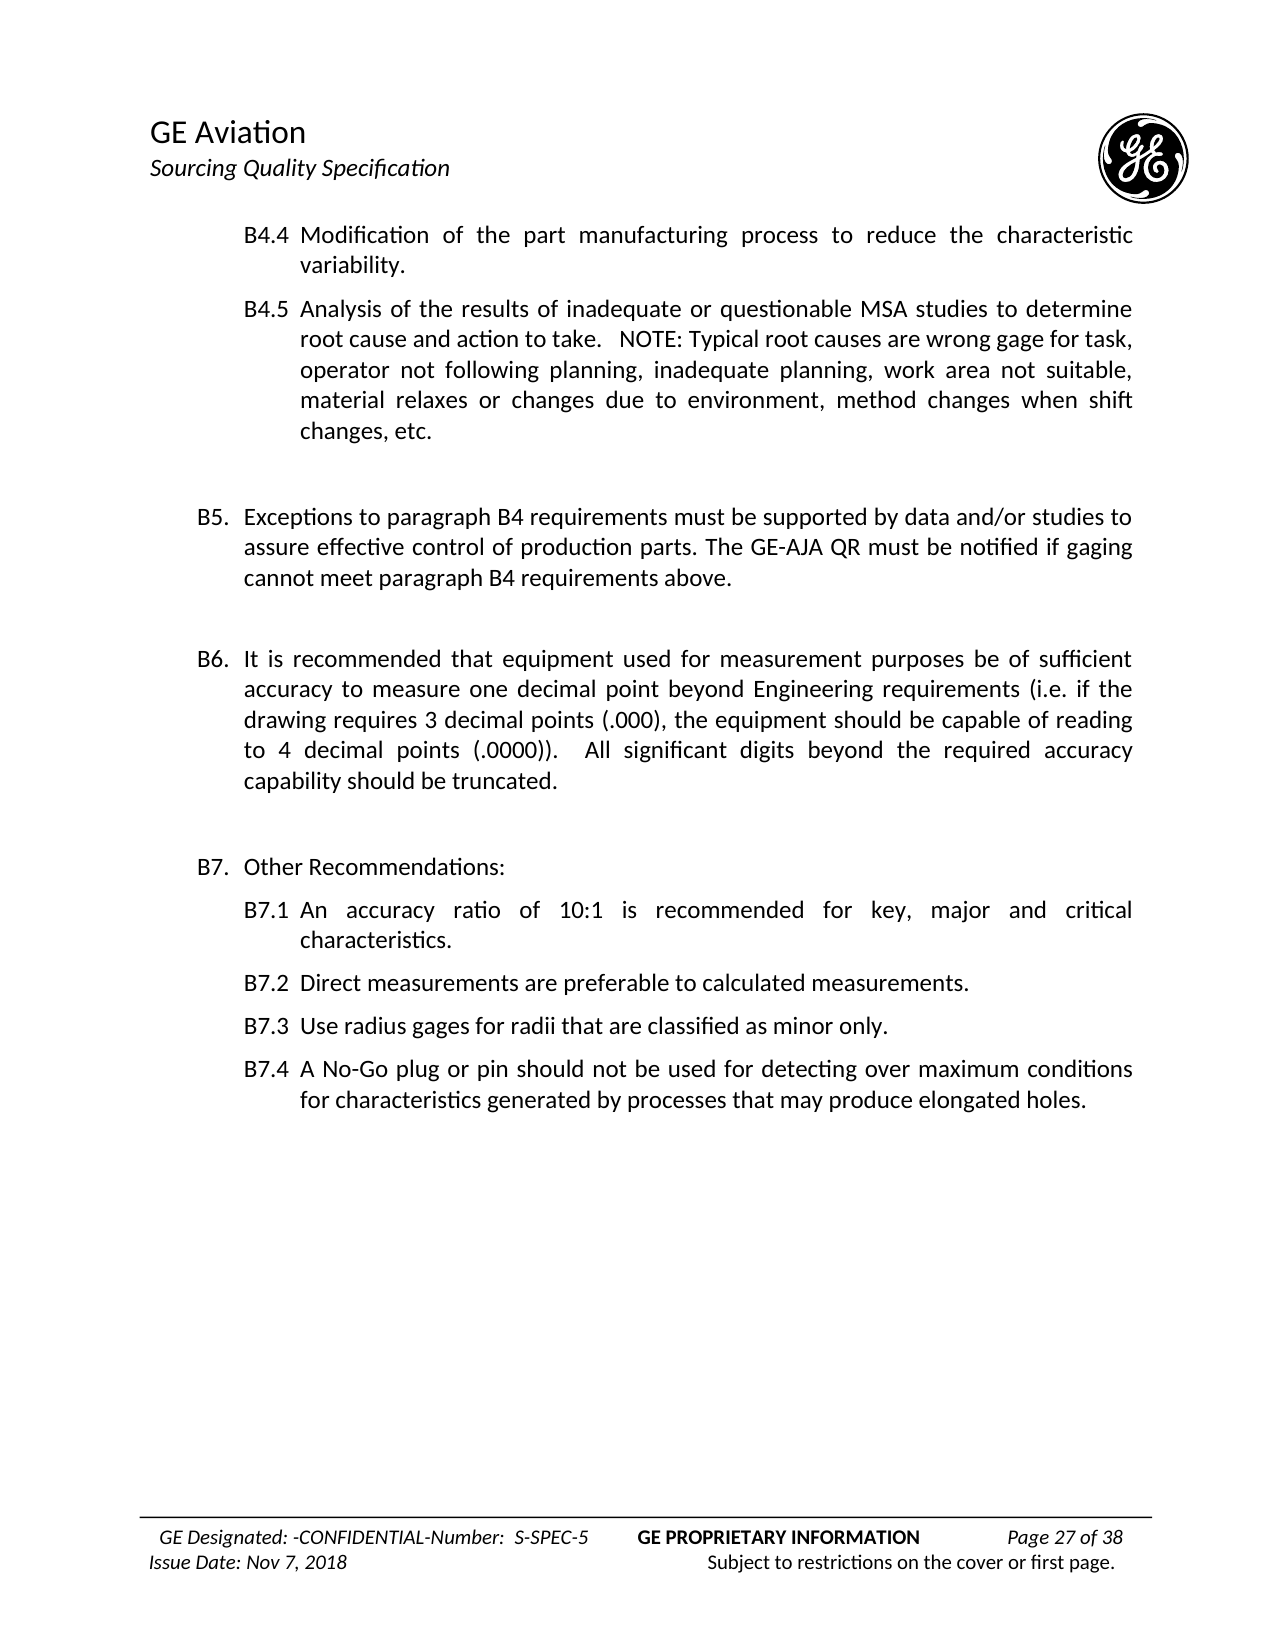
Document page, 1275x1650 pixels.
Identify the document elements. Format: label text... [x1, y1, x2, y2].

text B7. Other Recommendations: [197, 851, 1134, 881]
text B6. It is recommended that equipment used for measurement purposes be of sufficient accuracy to measure one decimal point beyond Engineering requirements (i.e. if the drawing requires 3 decimal points (.000), the equipment should be capable of reading to 4 decimal points (.0000)). All significant digits beyond the required accuracy capability should be truncated. [197, 643, 1134, 795]
text B7.2 Direct measurements are preferable to calculated measurements. [244, 967, 1134, 998]
text B7.4 A No-Go plug or pin should not be used for detecting over maximum conditions for characteristics generated by processes that may produce elongated holes. [244, 1053, 1134, 1114]
text B5. Exceptions to paragraph B4 requirements must be supported by data and/or studies to assure effective control of production parts. The GE-AJA QR must be notified if gaging cannot meet paragraph B4 requirements above. [197, 501, 1134, 592]
text B7.3 Use radius gages for radii that are classified as minor only. [244, 1011, 1134, 1041]
text B4.5 Analysis of the results of inadequate or questionable MSA studies to determine root cause and action to take. NOTE: Typical root causes are wrong gage for task, operator not following planning, inadequate planning, work area not suitable, material relaxes or changes due to environment, method changes when shift changes, etc. [244, 293, 1134, 445]
text B4.4 Modification of the part manufacturing process to reduce the characteristic variability. [244, 219, 1134, 280]
text B7.1 An accuracy ratio of 10:1 is recommended for key, major and critical characteristics. [244, 894, 1134, 955]
